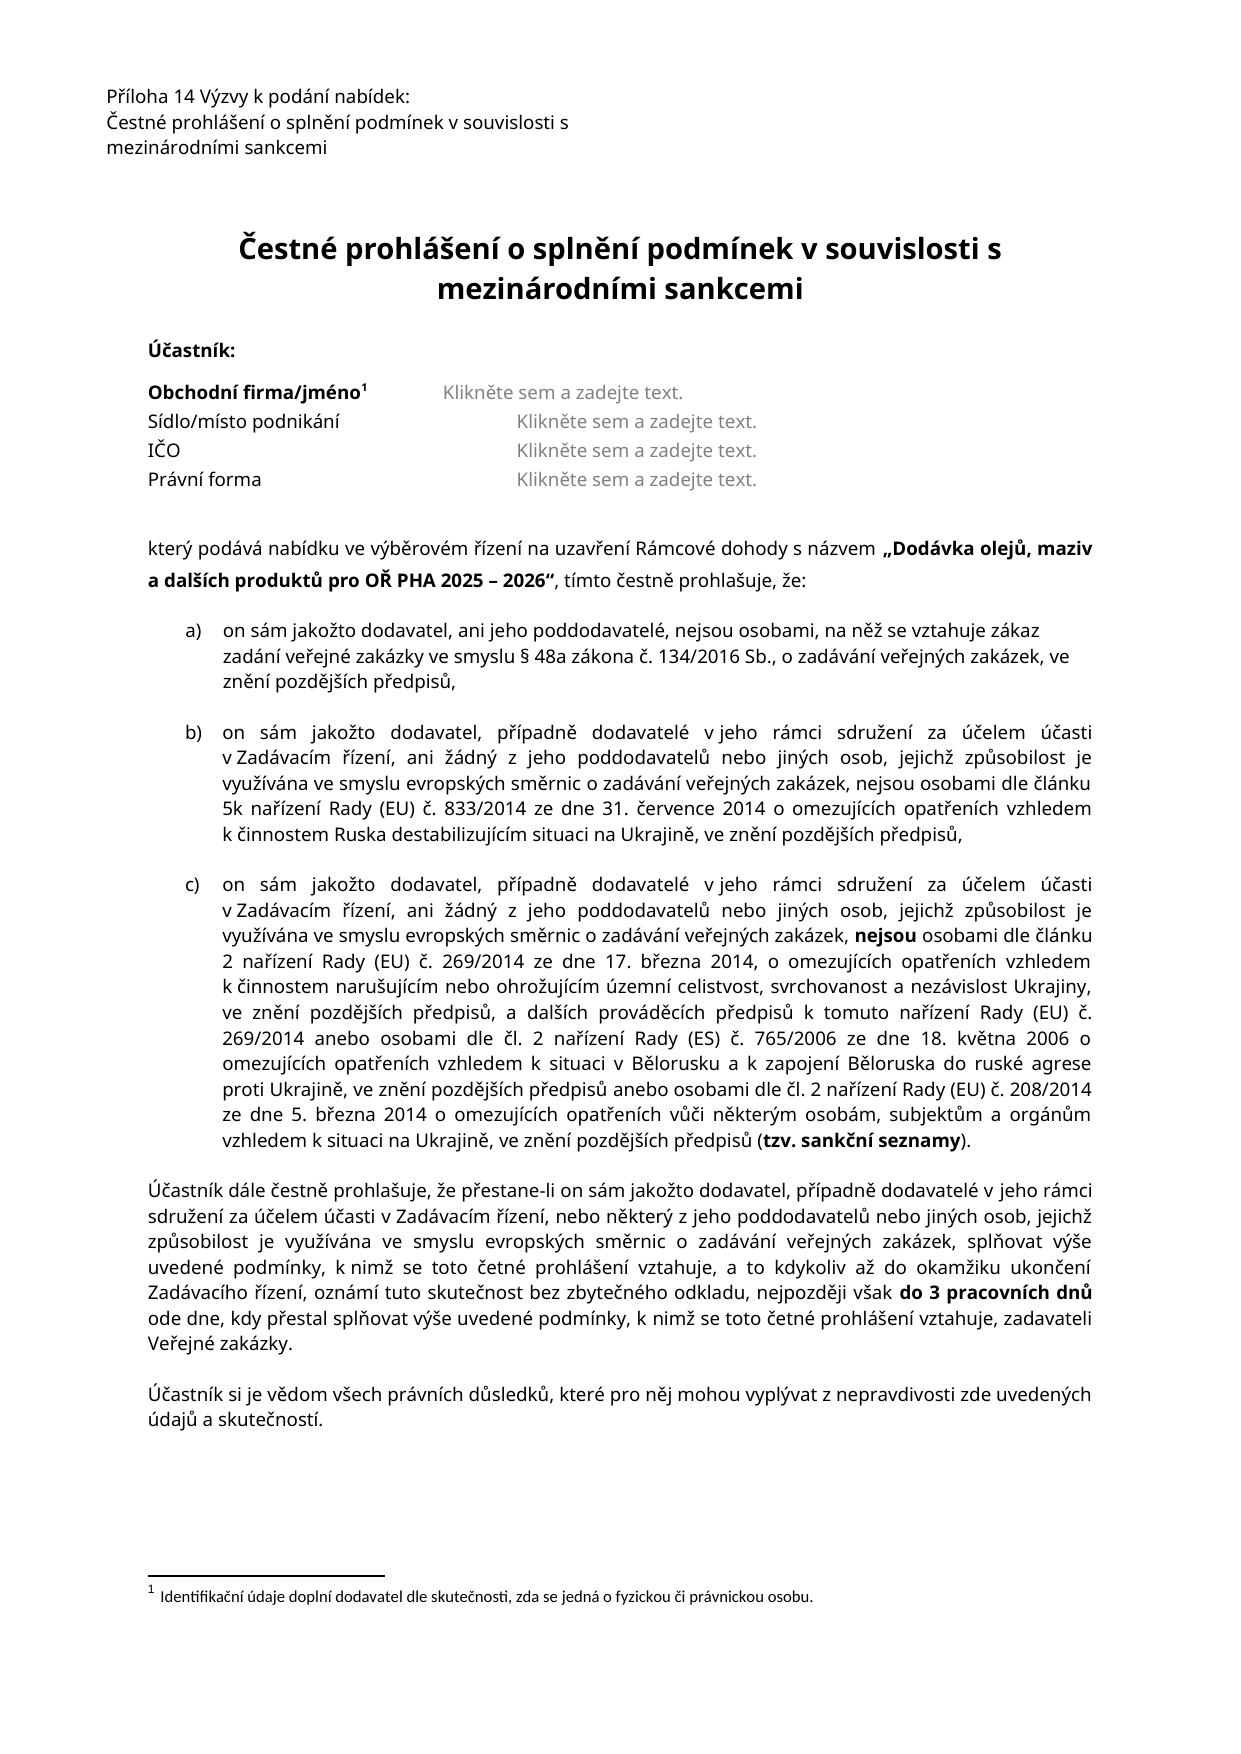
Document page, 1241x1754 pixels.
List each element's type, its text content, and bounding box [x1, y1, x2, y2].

text Sídlo/místo podnikání [148, 405, 1093, 434]
title Čestné prohlášení o splnění podmínek v souvislosti s mezinárodními sankcemi [148, 228, 1093, 308]
text Účastník: [148, 333, 1093, 364]
text který podává nabídku ve výběrovém řízení na uzavření Rámcové dohody s názvem „Dodávka olejů, maziv a dalších produktů pro OŘ PHA 2025 – 2026“, tímto čestně prohlašuje, že: [148, 530, 1093, 592]
text Účastník dále čestně prohlašuje, že přestane-li on sám jakožto dodavatel, případně dodavatelé v jeho rámci sdružení za účelem účasti v Zadávacím řízení, nebo některý z jeho poddodavatelů nebo jiných osob, jejichž způsobilost je využívána ve smyslu evropských směrnic o zadávání veřejných zakázek, splňovat výše uvedené podmínky, k nimž se toto četné prohlášení vztahuje, a to kdykoliv až do okamžiku ukončení Zadávacího řízení, oznámí tuto skutečnost bez zbytečného odkladu, nejpozději však do 3 pracovních dnů ode dne, kdy přestal splňovat výše uvedené podmínky, k nimž se toto četné prohlášení vztahuje, zadavateli Veřejné zakázky. [148, 1177, 1093, 1356]
text Obchodní firma/jméno [148, 376, 1093, 405]
text Právní forma [148, 463, 1093, 492]
text Účastník si je vědom všech právních důsledků, které pro něj mohou vyplývat z nepravdivosti zde uvedených údajů a skutečností. [148, 1381, 1093, 1432]
list on sám jakožto dodavatel, ani jeho poddodavatelé, nejsou osobami, na něž se vztahuje zákaz zadání veřejné zakázky ve smyslu § 48a zákona č. 134/2016 Sb., o zadávání veřejných zakázek, ve znění pozdějších předpisů, [185, 617, 1093, 694]
list on sám jakožto dodavatel, případně dodavatelé v jeho rámci sdružení za účelem účasti v Zadávacím řízení, ani žádný z jeho poddodavatelů nebo jiných osob, jejichž způsobilost je využívána ve smyslu evropských směrnic o zadávání veřejných zakázek, nejsou osobami dle článku 2 nařízení Rady (EU) č. 269/2014 ze dne 17. března 2014, o omezujících opatřeních vzhledem k činnostem narušujícím nebo ohrožujícím územní celistvost, svrchovanost a nezávislost Ukrajiny, ve znění pozdějších předpisů, a dalších prováděcích předpisů k tomuto nařízení Rady (EU) č. 269/2014 anebo osobami dle čl. 2 nařízení Rady (ES) č. 765/2006 ze dne 18. května 2006 o omezujících opatřeních vzhledem k situaci v Bělorusku a k zapojení Běloruska do ruské agrese proti Ukrajině, ve znění pozdějších předpisů anebo osobami dle čl. 2 nařízení Rady (EU) č. 208/2014 ze dne 5. března 2014 o omezujících opatřeních vůči některým osobám, subjektům a orgánům vzhledem k situaci na Ukrajině, ve znění pozdějších předpisů (tzv. sankční seznamy). [185, 872, 1093, 1152]
text IČO [148, 434, 1093, 463]
list on sám jakožto dodavatel, případně dodavatelé v jeho rámci sdružení za účelem účasti v Zadávacím řízení, ani žádný z jeho poddodavatelů nebo jiných osob, jejichž způsobilost je využívána ve smyslu evropských směrnic o zadávání veřejných zakázek, nejsou osobami dle článku 5k nařízení Rady (EU) č. 833/2014 ze dne 31. července 2014 o omezujících opatřeních vzhledem k činnostem Ruska destabilizujícím situaci na Ukrajině, ve znění pozdějších předpisů, [185, 719, 1093, 847]
